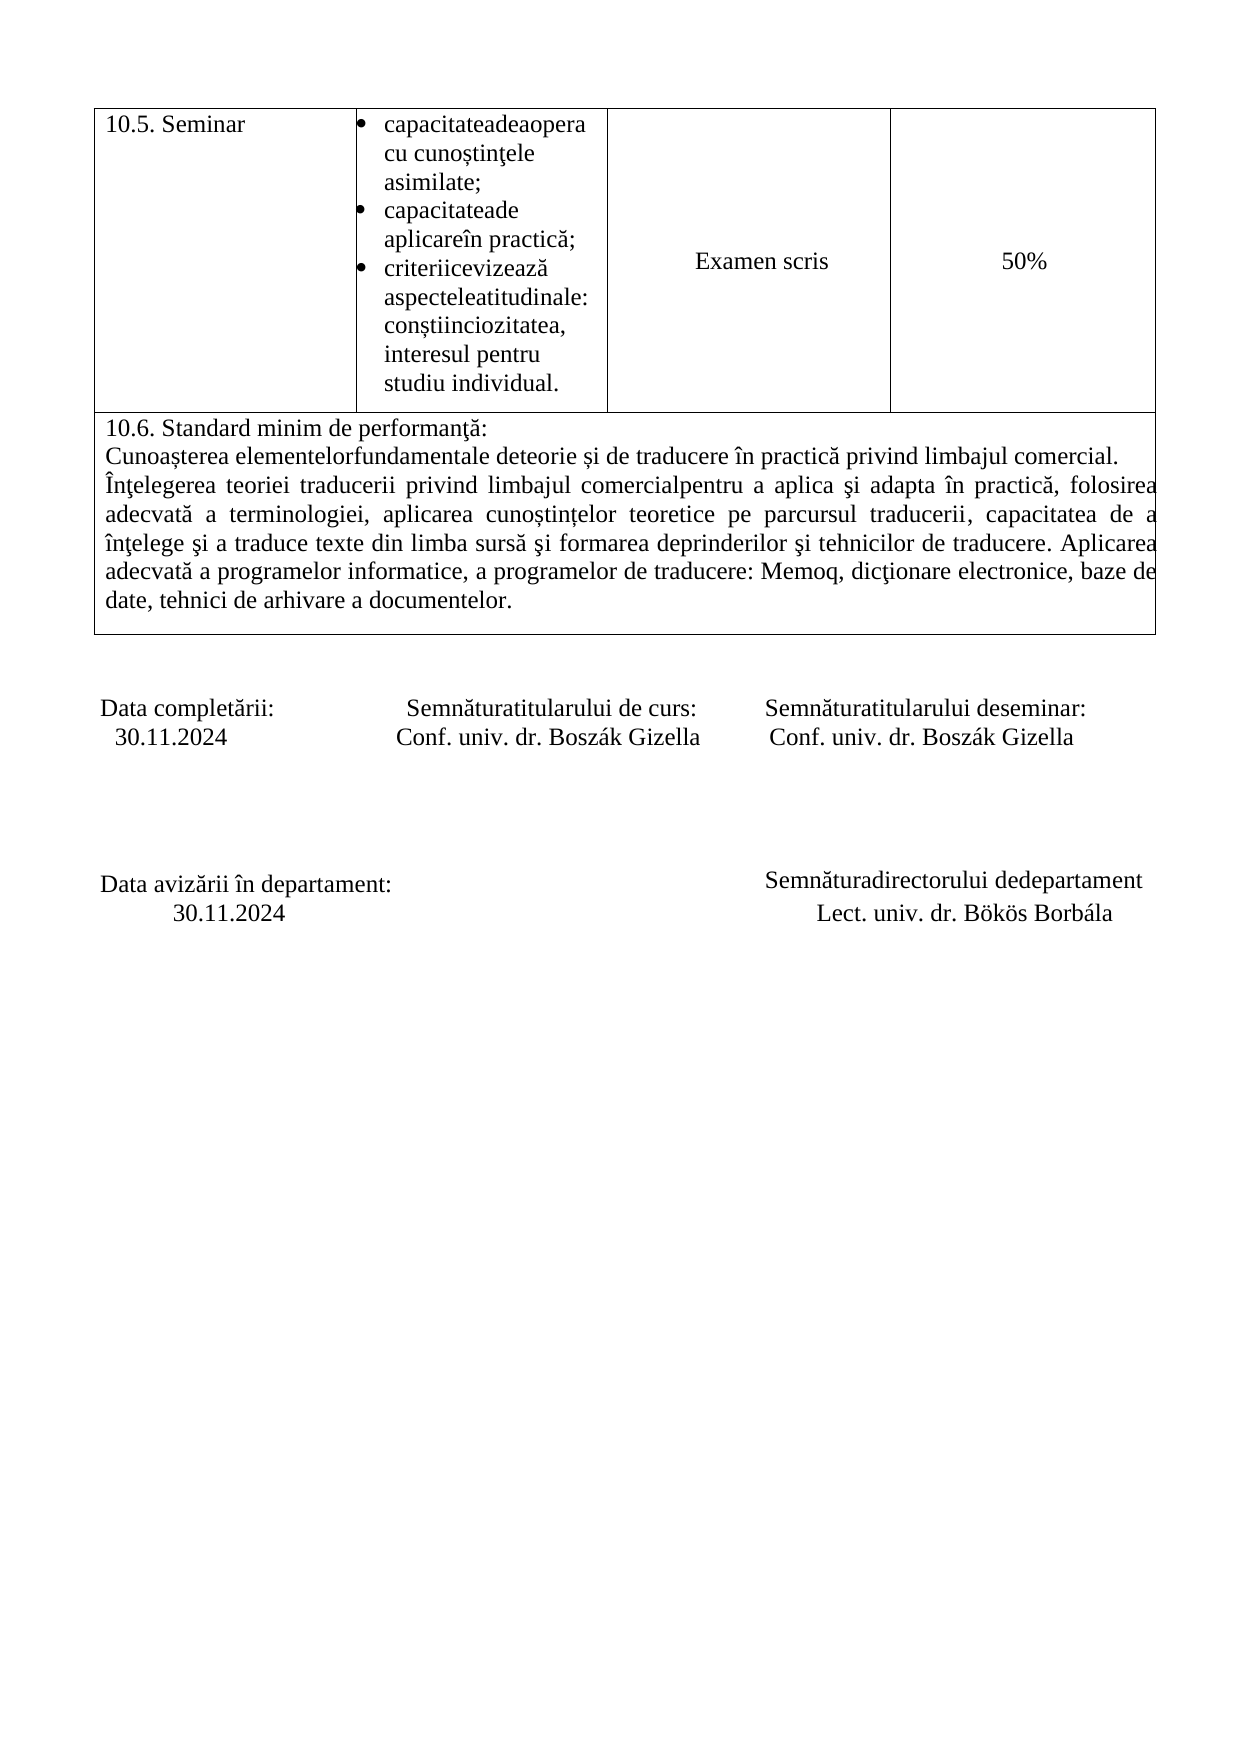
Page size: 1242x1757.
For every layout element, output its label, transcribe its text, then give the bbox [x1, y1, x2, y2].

table_cell capacitateadeaopera cu cunoștinţele asimilate; capacitateade aplicareîn practică; criteriicevizează aspecteleatitudinale: conștiinciozitatea, interesul pentru studiu individual. [357, 109, 607, 412]
text Data completării: Semnăturatitularului de curs: Semnăturatitularului deseminar: [100, 693, 1173, 722]
table_cell 50% [891, 109, 1155, 412]
table_cell 10.5. Seminar [95, 109, 356, 412]
table_cell 10.6. Standard minim de performanţă: Cunoașterea elementelorfundamentale deteorie și de traducere în practică privind limbajul comercial. Înţelegerea teoriei traducerii privind limbajul comercialpentru a aplica şi adapta în practică, folosirea adecvată a terminologiei, aplicarea cunoștințelor teoretice pe parcursul traducerii, capacitatea de a înţelege şi a traduce texte din limba sursă şi formarea deprinderilor şi tehnicilor de traducere. Aplicarea adecvată a programelor informatice, a programelor de traducere: Memoq, dicţionare electronice, baze de date, tehnici de arhivare a documentelor. [95, 413, 1155, 634]
table_cell Examen scris [608, 109, 890, 412]
text Data avizării în departament: Semnăturadirectorului dedepartament [100, 865, 1173, 898]
text 30.11.2024 Lect. univ. dr. Bökös Borbála [83, 898, 1171, 927]
text 30.11.2024 Conf. univ. dr. Boszák Gizella Conf. univ. dr. Boszák Gizella [83, 722, 1171, 750]
